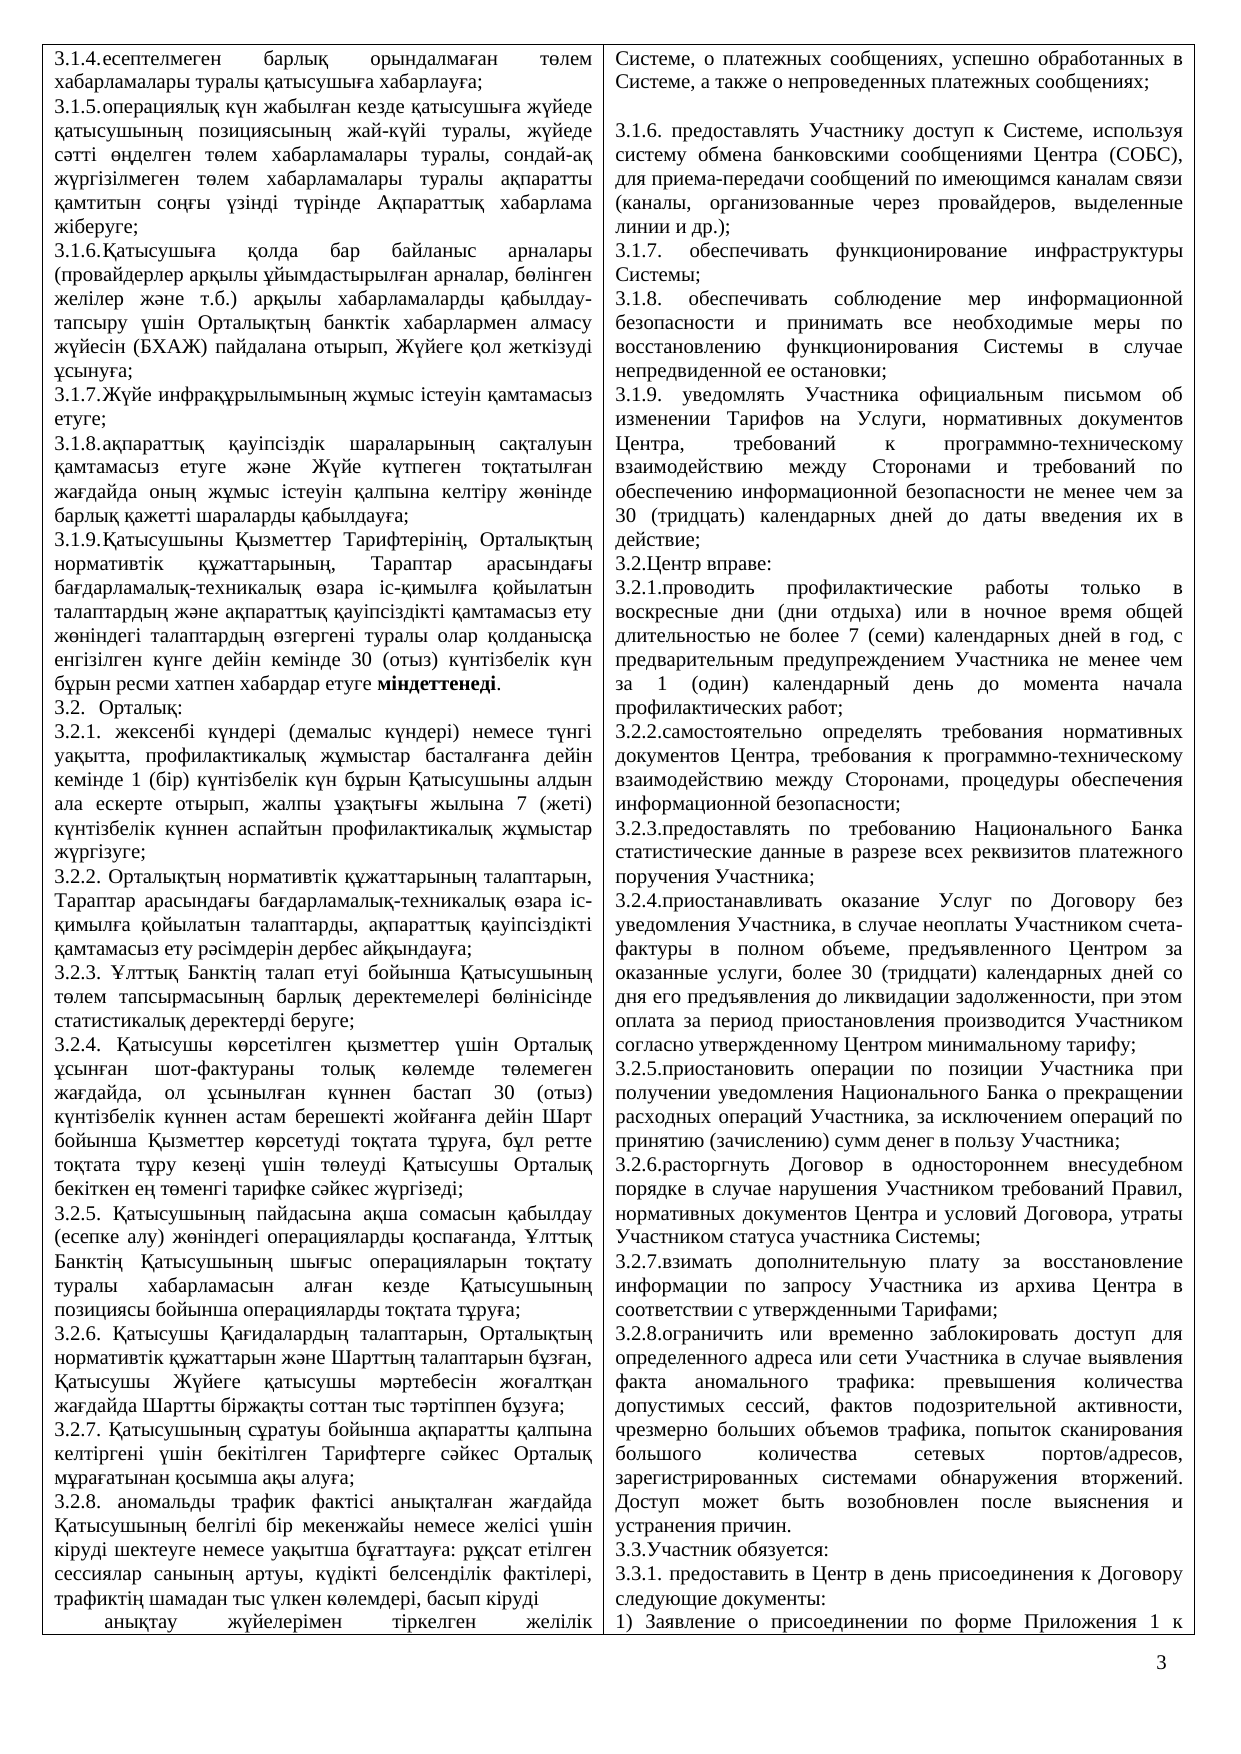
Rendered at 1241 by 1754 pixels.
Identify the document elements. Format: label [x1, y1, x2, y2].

table_header [43, 45, 603, 1633]
table_header [604, 45, 1194, 1633]
